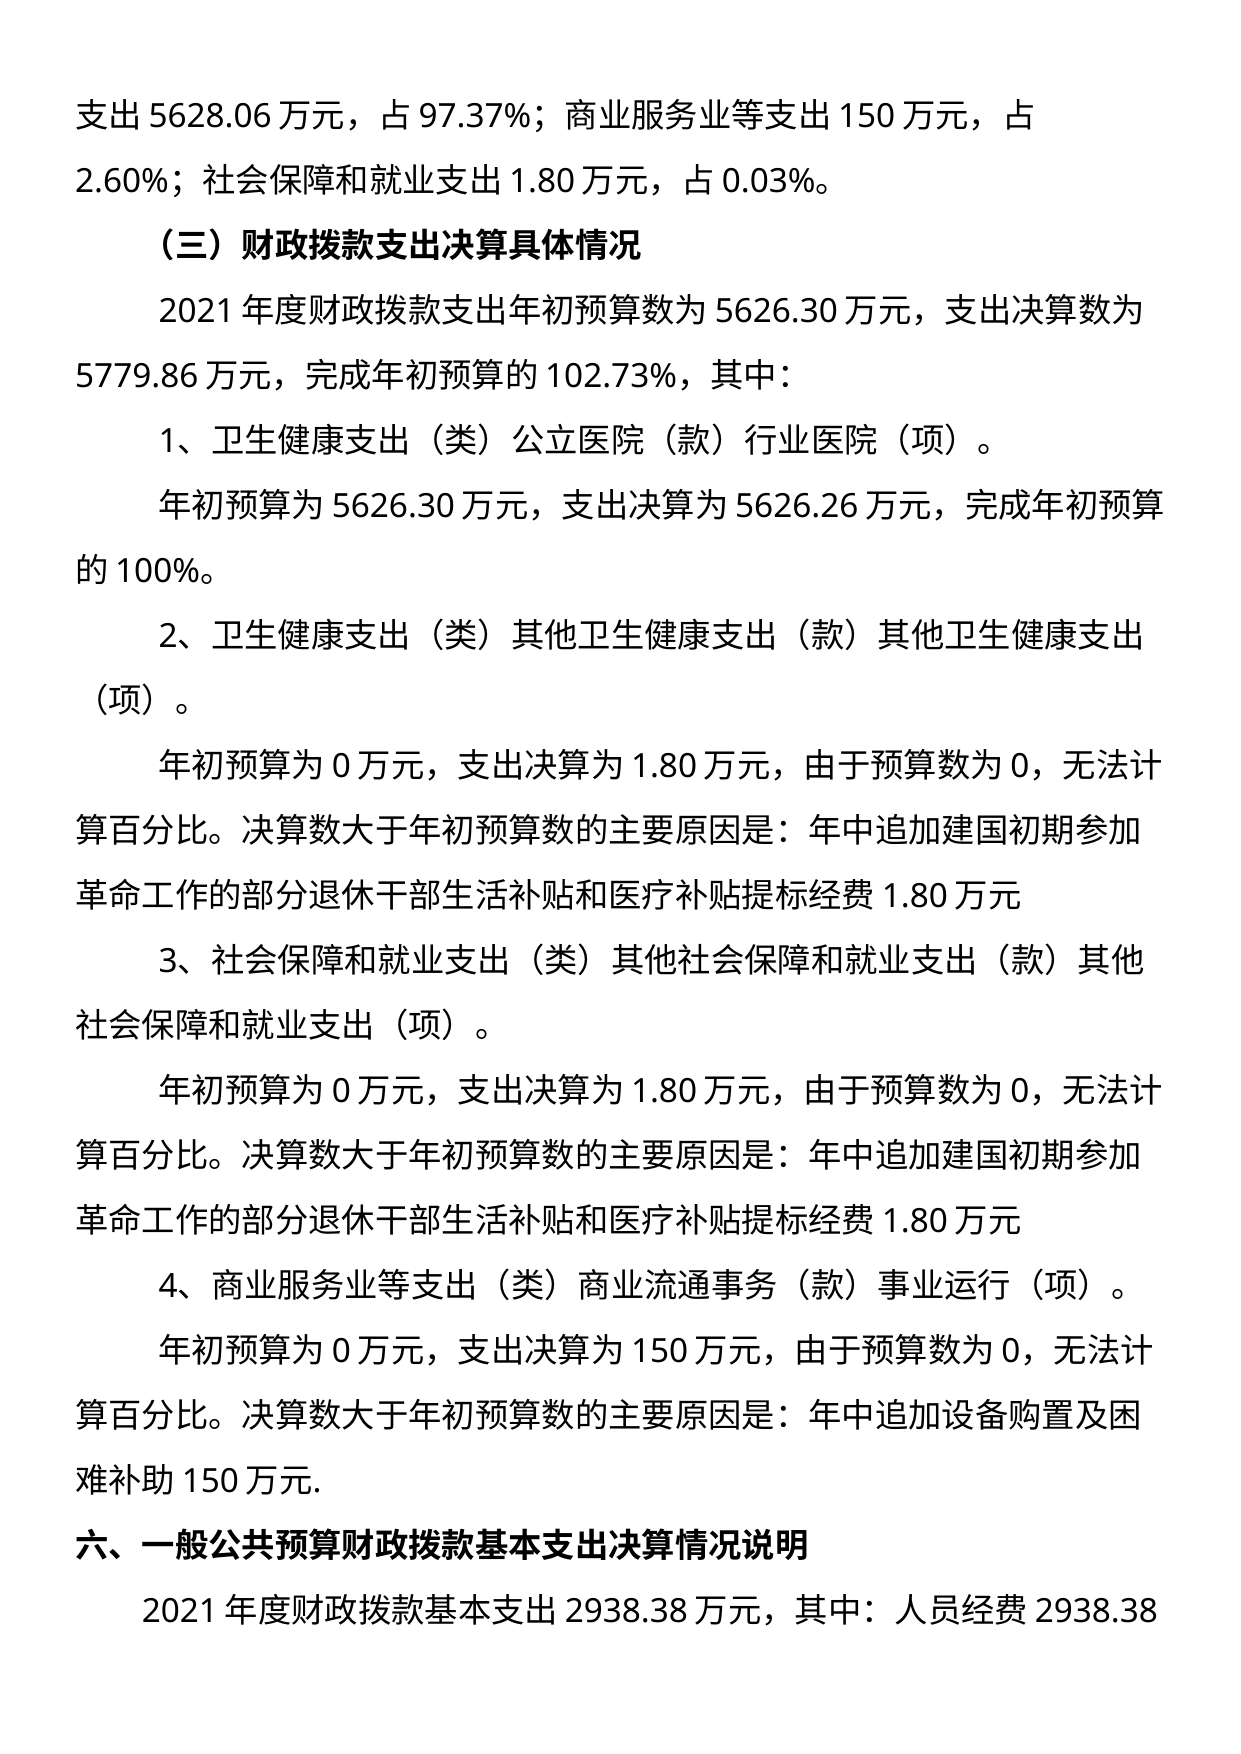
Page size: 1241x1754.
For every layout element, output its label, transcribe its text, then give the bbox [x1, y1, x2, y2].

text 1、卫生健康支出（类）公立医院（款）行业医院（项）。 [75, 406, 1165, 471]
text （三）财政拨款支出决算具体情况 [75, 211, 1165, 276]
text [75, 81, 1165, 211]
text 六、一般公共预算财政拨款基本支出决算情况说明 [75, 1511, 1165, 1576]
text 年初预算为5626.30万元，支出决算为5626.26万元，完成年初预算的100%。 [75, 471, 1165, 601]
text 3、社会保障和就业支出（类）其他社会保障和就业支出（款）其他社会保障和就业支出（项）。 [75, 926, 1165, 1056]
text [75, 1576, 1165, 1641]
text 2021年度财政拨款支出年初预算数为5626.30万元，支出决算数为5779.86万元，完成年初预算的102.73%，其中： [75, 276, 1165, 406]
text 年初预算为0万元，支出决算为150万元，由于预算数为0，无法计算百分比。决算数大于年初预算数的主要原因是：年中追加设备购置及困难补助150万元. [75, 1316, 1165, 1511]
text 年初预算为0万元，支出决算为1.80万元，由于预算数为0，无法计算百分比。决算数大于年初预算数的主要原因是：年中追加建国初期参加革命工作的部分退休干部生活补贴和医疗补贴提标经费1.80万元 [75, 1056, 1165, 1251]
text 4、商业服务业等支出（类）商业流通事务（款）事业运行（项）。 [75, 1251, 1165, 1316]
text 年初预算为0万元，支出决算为1.80万元，由于预算数为0，无法计算百分比。决算数大于年初预算数的主要原因是：年中追加建国初期参加革命工作的部分退休干部生活补贴和医疗补贴提标经费1.80万元 [75, 731, 1165, 926]
text 2、卫生健康支出（类）其他卫生健康支出（款）其他卫生健康支出（项）。 [75, 601, 1165, 731]
